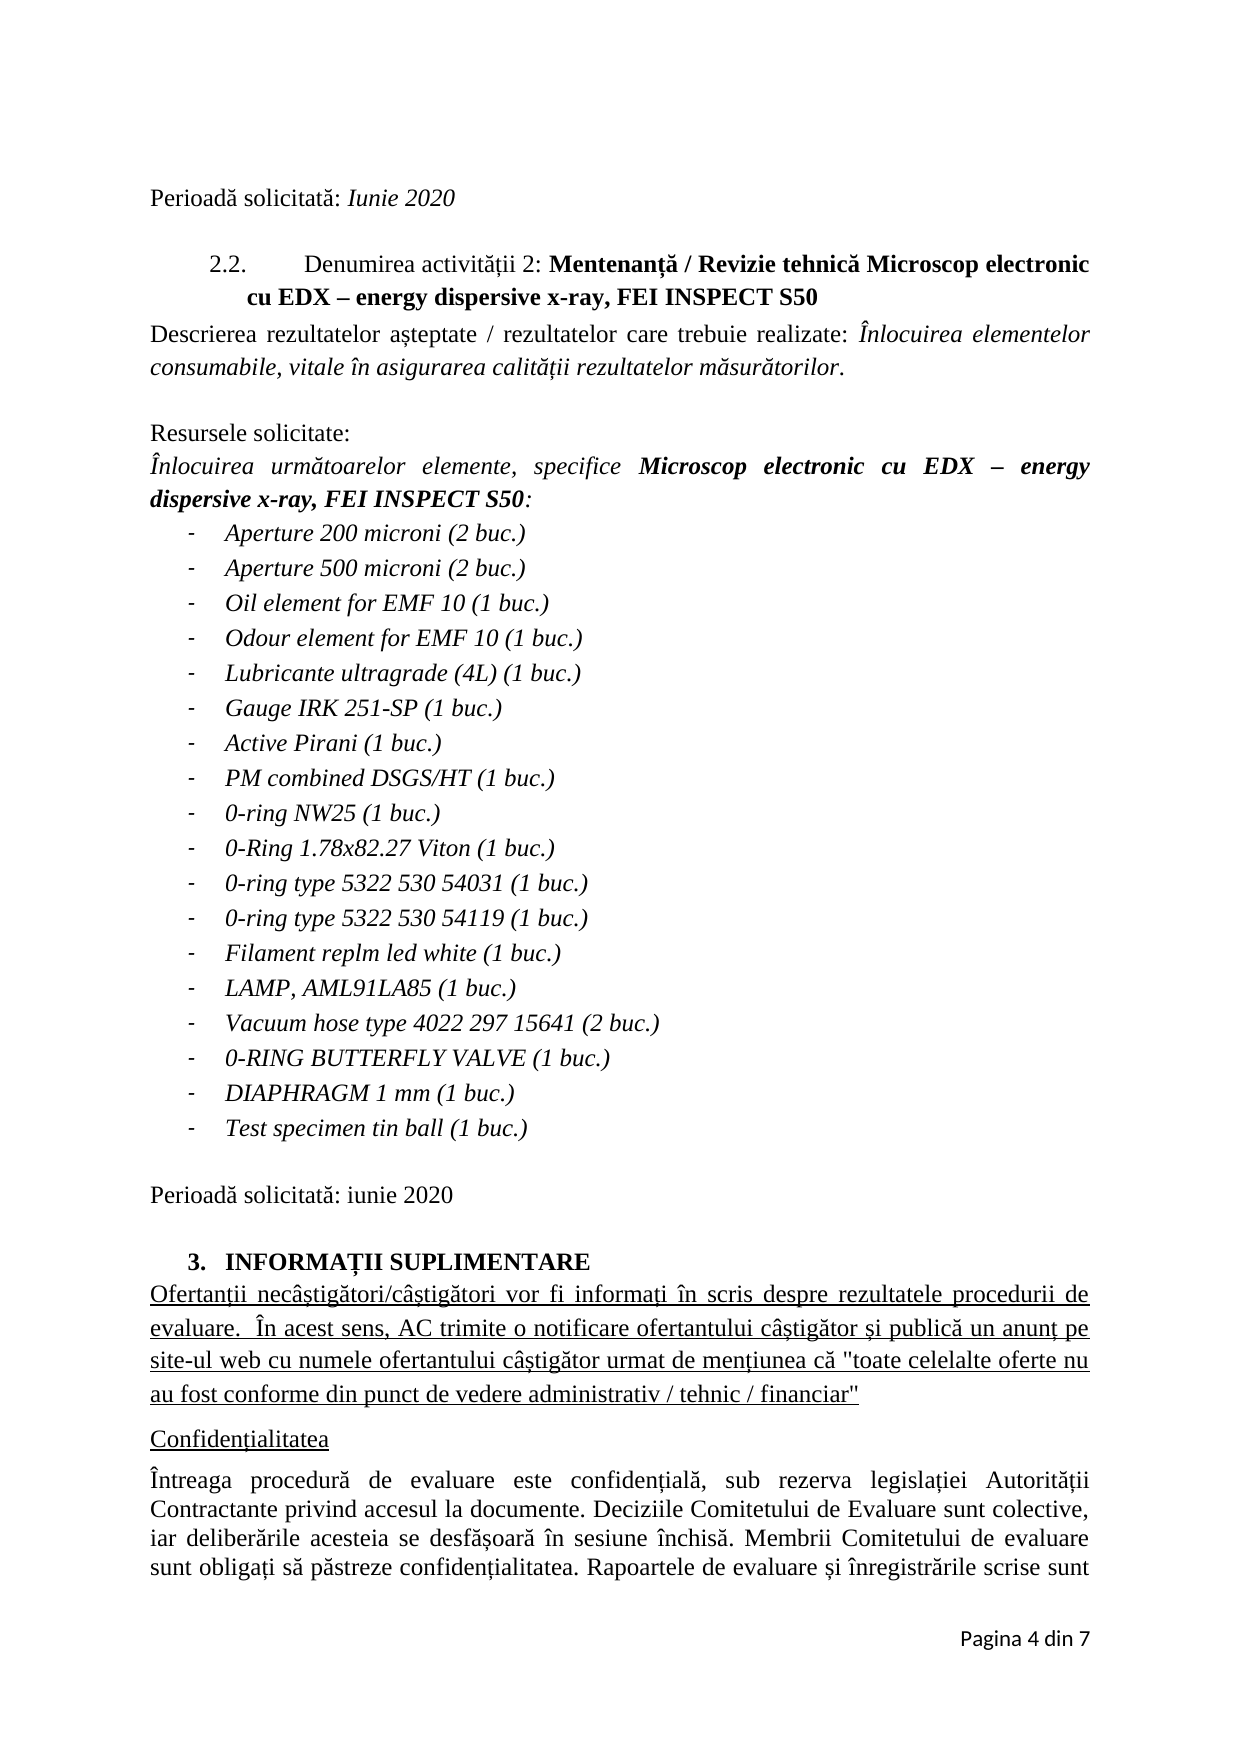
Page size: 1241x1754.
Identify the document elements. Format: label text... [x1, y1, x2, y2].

list Aperture 500 microni (2 buc.) [187, 552, 1090, 583]
text Ofertanții necâștigători/câștigători vor fi informați în scris despre rezultatele procedurii de evaluare. În acest sens, AC trimite o notificare ofertantului câștigător și publică un anunț pe site-ul web cu numele ofertantului câștigător urmat de mențiunea că "toate celelalte oferte nu au fost conforme din punct de vedere administrativ / tehnic / financiar" [150, 1339, 1090, 1371]
text Perioadă solicitată: Iunie 2020 [150, 183, 1090, 212]
text Descrierea rezultatelor așteptate / rezultatelor care trebuie realizate: Înlocuirea elementelor consumabile, vitale în asigurarea calității rezultatelor măsurătorilor. [150, 319, 1090, 381]
text Ofertanții necâștigători/câștigători vor fi informați în scris despre rezultatele procedurii de evaluare. În acest sens, AC trimite o notificare ofertantului câștigător și publică un anunț pe site-ul web cu numele ofertantului câștigător urmat de mențiunea că "toate celelalte oferte nu au fost conforme din punct de vedere administrativ / tehnic / financiar" [150, 1372, 1090, 1407]
list 0-ring type 5322 530 54119 (1 buc.) [187, 902, 1090, 933]
text Resursele solicitate: [150, 418, 1090, 447]
list 0-RING BUTTERFLY VALVE (1 buc.) [187, 1042, 1090, 1073]
text Înlocuirea următoarelor elemente, specifice Microscop electronic cu EDX – energy dispersive x-ray, FEI INSPECT S50: [150, 451, 1090, 513]
list PM combined DSGS/HT (1 buc.) [187, 762, 1090, 793]
list Active Pirani (1 buc.) [187, 727, 1090, 758]
list 0-ring NW25 (1 buc.) [187, 797, 1090, 828]
list Gauge IRK 251-SP (1 buc.) [187, 692, 1090, 723]
list 0-ring type 5322 530 54031 (1 buc.) [187, 867, 1090, 898]
list DIAPHRAGM 1 mm (1 buc.) [187, 1077, 1090, 1108]
text Ofertanții necâștigători/câștigători vor fi informați în scris despre rezultatele procedurii de evaluare. În acest sens, AC trimite o notificare ofertantului câștigător și publică un anunț pe site-ul web cu numele ofertantului câștigător urmat de mențiunea că "toate celelalte oferte nu au fost conforme din punct de vedere administrativ / tehnic / financiar" [150, 1306, 1090, 1338]
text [150, 1465, 1090, 1580]
list LAMP, AML91LA85 (1 buc.) [187, 972, 1090, 1003]
list Odour element for EMF 10 (1 buc.) [187, 622, 1090, 653]
text Ofertanții necâștigători/câștigători vor fi informați în scris despre rezultatele procedurii de evaluare. În acest sens, AC trimite o notificare ofertantului câștigător și publică un anunț pe site-ul web cu numele ofertantului câștigător urmat de mențiunea că "toate celelalte oferte nu au fost conforme din punct de vedere administrativ / tehnic / financiar" [150, 1279, 1090, 1304]
list INFORMAȚII SUPLIMENTARE [187, 1247, 1090, 1275]
list Test specimen tin ball (1 buc.) [187, 1112, 1090, 1143]
list Vacuum hose type 4022 297 15641 (2 buc.) [187, 1007, 1090, 1038]
list Lubricante ultragrade (4L) (1 buc.) [187, 657, 1090, 688]
list Oil element for EMF 10 (1 buc.) [187, 587, 1090, 618]
list Aperture 200 microni (2 buc.) [187, 517, 1090, 548]
text Perioadă solicitată: iunie 2020 [150, 1181, 1090, 1209]
list Denumirea activității 2: Mentenanță / Revizie tehnică Microscop electronic cu EDX – energy dispersive x-ray, FEI INSPECT S50 [209, 249, 1090, 311]
list 0-Ring 1.78x82.27 Viton (1 buc.) [187, 832, 1090, 863]
text Confidențialitatea [150, 1424, 1090, 1453]
list Filament replm led white (1 buc.) [187, 937, 1090, 968]
